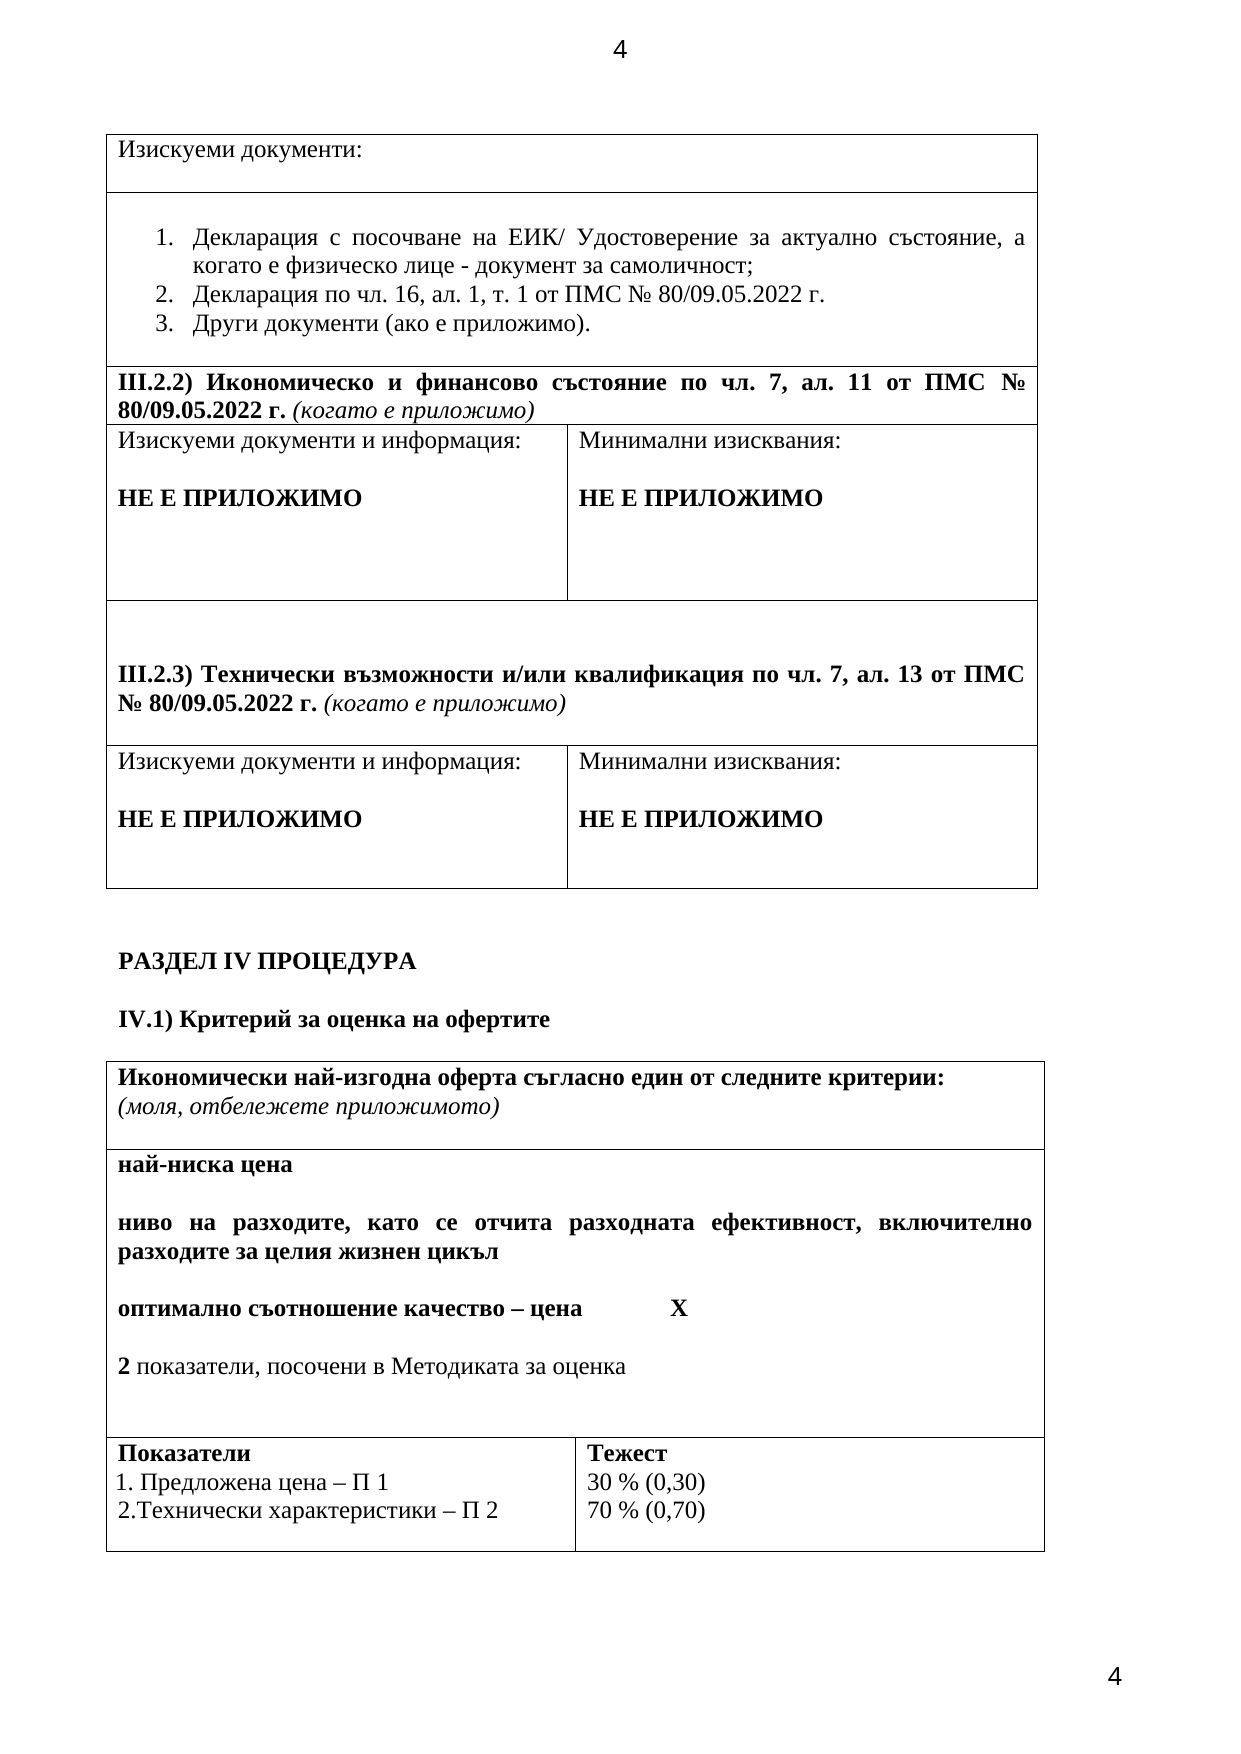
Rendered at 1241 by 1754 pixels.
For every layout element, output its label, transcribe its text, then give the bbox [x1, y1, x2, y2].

table_cell ІІІ.2.3) Технически възможности и/или квалификация по чл. 7, ал. 13 от ПМС № 80/09.05.2022 г. (когато е приложимо) [107, 601, 1037, 745]
table_cell Тежест 30 % (0,30) 70 % (0,70) [576, 1438, 1044, 1551]
table_cell Декларация с посочване на ЕИК/ Удостоверение за актуално състояние, а когато е физическо лице - документ за самоличност; Декларация по чл. 16, ал. 1, т. 1 от ПМС № 80/09.05.2022 г. Други документи (ако е приложимо). [107, 193, 1037, 366]
text РАЗДЕЛ ІV ПРОЦЕДУРА [118, 946, 1122, 975]
table_cell Минимални изисквания: НЕ Е ПРИЛОЖИМО [568, 746, 1037, 888]
table_cell Изискуеми документи и информация: НЕ Е ПРИЛОЖИМО [107, 746, 567, 888]
table_header Икономически най-изгодна оферта съгласно един от следните критерии: (моля, отбележете приложимото) [107, 1062, 1044, 1148]
table_cell ІІІ.2.2) Икономическо и финансово състояние по чл. 7, ал. 11 от ПМС № 80/09.05.2022 г. (когато е приложимо) [107, 367, 1037, 424]
table_cell Изискуеми документи и информация: НЕ Е ПРИЛОЖИМО [107, 425, 567, 600]
table_cell Изискуеми документи: [107, 135, 1037, 192]
table_cell най-ниска цена  ниво на разходите, като се отчита разходната ефективност, включително разходите за целия жизнен цикъл  оптимално съотношение качество – цена Х 2 показатели, посочени в Методиката за оценка [107, 1150, 1044, 1437]
table_cell Минимални изисквания: НЕ Е ПРИЛОЖИМО [568, 425, 1037, 600]
text ІV.1) Критерий за оценка на офертите [118, 1004, 1122, 1032]
table_cell Показатели 1. Предложена цена – П 1 2.Технически характеристики – П 2 [107, 1438, 575, 1551]
